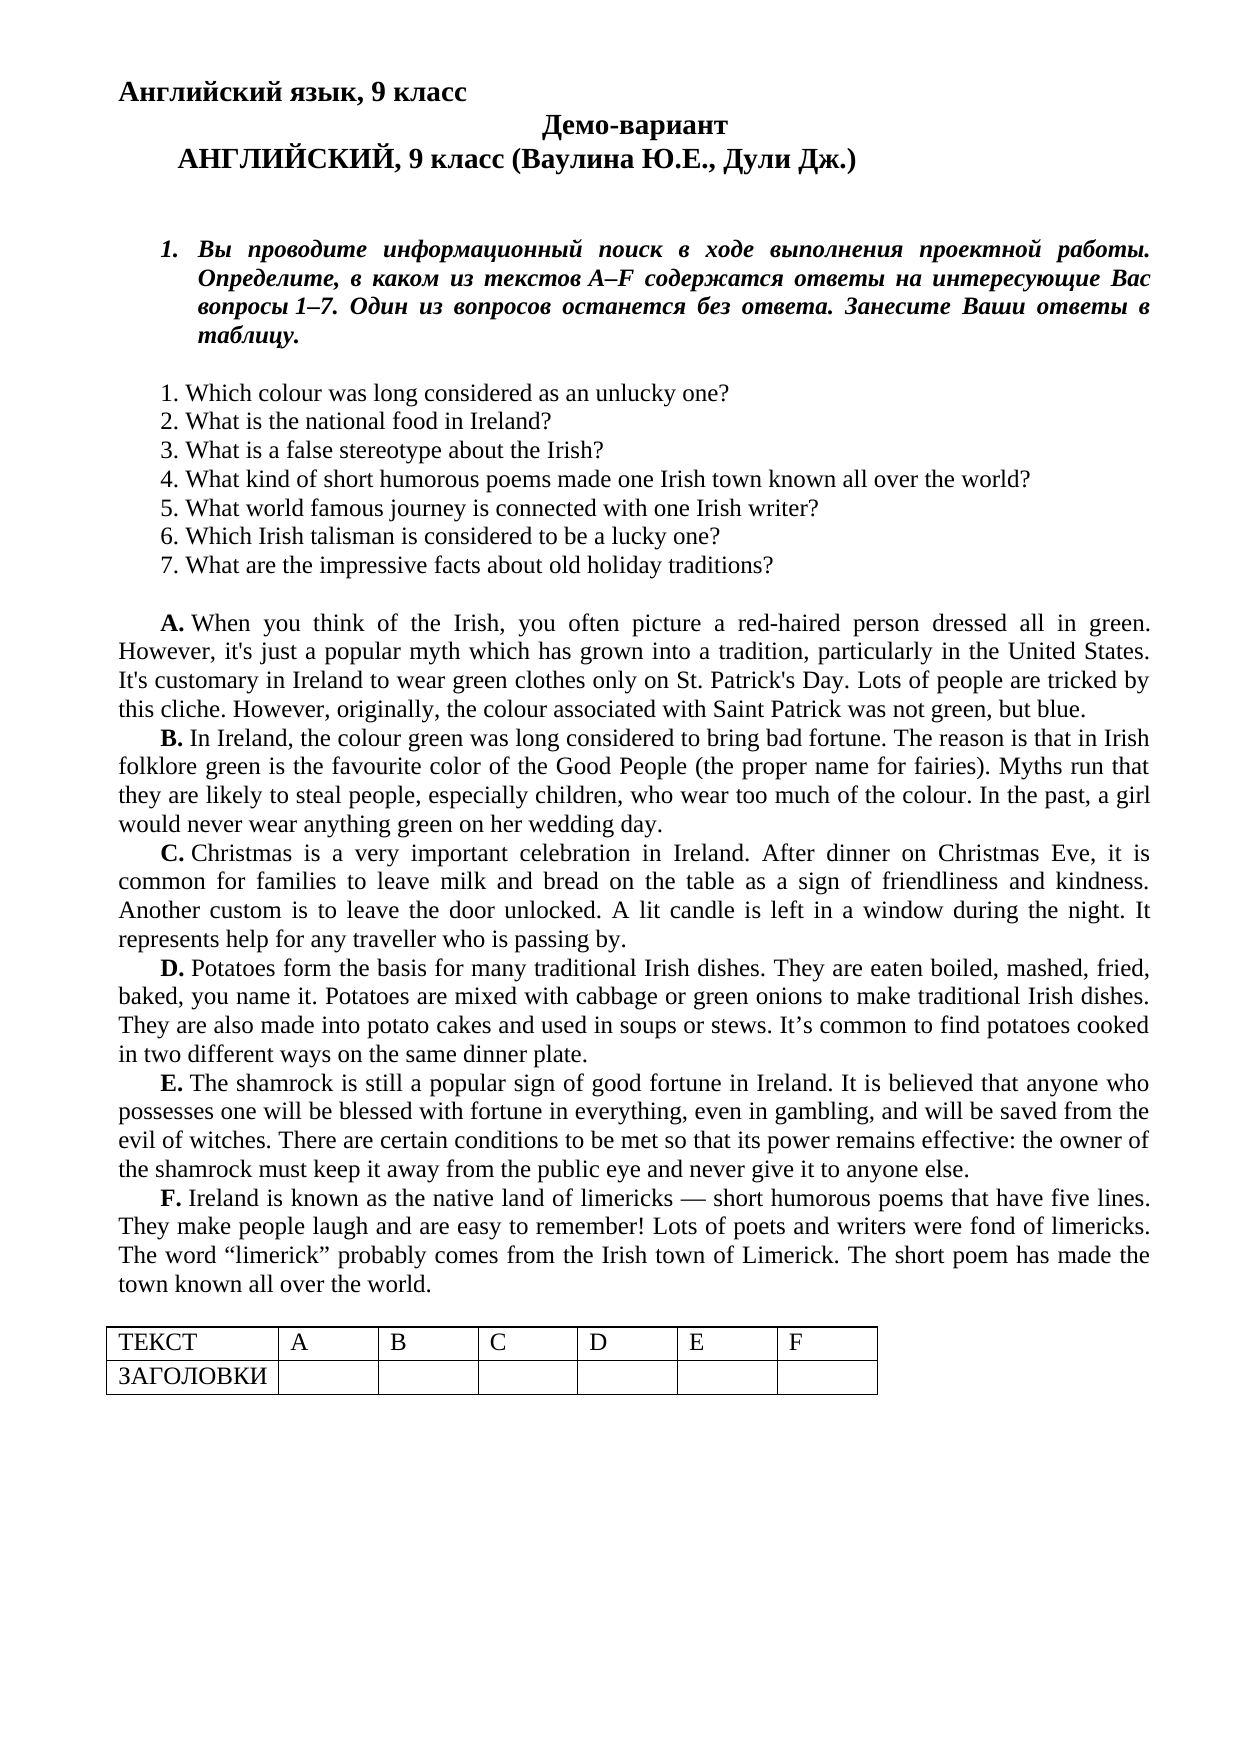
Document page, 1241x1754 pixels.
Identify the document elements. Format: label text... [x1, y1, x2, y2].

text A. When you think of the Irish, you often picture a red-haired person dressed all in green. However, it's just a popular myth which has grown into a tradition, particularly in the United States. It's customary in Ireland to wear green clothes only on St. Patrick's Day. Lots of people are tricked by this cliche. However, originally, the colour associated with Saint Patrick was not green, but blue. [118, 608, 1152, 723]
text 7. What are the impressive facts about old holiday traditions? [118, 550, 1152, 579]
text F. Ireland is known as the native land of limericks — short humorous poems that have five lines. They make people laugh and are easy to remember! Lots of poets and writers were fond of limericks. The word “limerick” probably comes from the Irish town of Limerick. The short poem has made the town known all over the world. [118, 1183, 1152, 1298]
table_cell ЗАГОЛОВКИ [107, 1361, 278, 1394]
table_header A [279, 1328, 378, 1360]
table_cell [678, 1361, 777, 1394]
table_cell [479, 1361, 577, 1394]
text C. Christmas is a very important celebration in Ireland. After dinner on Christmas Eve, it is common for families to leave milk and bread on the table as a sign of friendliness and kindness. Another custom is to leave the door unlocked. A lit candle is left in a window during the night. It represents help for any traveller who is passing by. [118, 838, 1152, 953]
text 3. What is a false stereotype about the Irish? [118, 435, 1152, 464]
table_cell [778, 1361, 877, 1394]
table_header E [678, 1328, 777, 1360]
text 6. Which Irish talisman is considered to be a lucky one? [118, 521, 1152, 550]
text 5. What world famous journey is connected with one Irish writer? [118, 493, 1152, 521]
table_header B [379, 1328, 478, 1360]
table_cell [578, 1361, 677, 1394]
text E. The shamrock is still a popular sign of good fortune in Ireland. It is believed that anyone who possesses one will be blessed with fortune in everything, even in gambling, and will be saved from the evil of witches. There are certain conditions to be met so that its power remains effective: the owner of the shamrock must keep it away from the public eye and never give it to anyone else. [118, 1068, 1152, 1183]
text B. In Ireland, the colour green was long considered to bring bad fortune. The reason is that in Irish folklore green is the favourite color of the Good People (the proper name for fairies). Myths run that they are likely to steal people, especially children, who wear too much of the colour. In the past, a girl would never wear anything green on her wedding day. [118, 723, 1152, 838]
table_header ТЕКСТ [107, 1328, 278, 1360]
text АНГЛИЙСКИЙ, 9 класс (Ваулина Ю.Е., Дули Дж.) [118, 141, 1152, 174]
text 2. What is the national food in Ireland? [118, 406, 1152, 435]
table_header F [778, 1328, 877, 1360]
text Английский язык, 9 класс [118, 74, 1152, 107]
text 4. What kind of short humorous poems made one Irish town known all over the world? [118, 464, 1152, 493]
list Вы проводите информационный поиск в ходе выполнения проектной работы. Определите, в каком из текстов A–F содержатся ответы на интересующие Вас вопросы 1–7. Один из вопросов останется без ответа. Занесите Ваши ответы в таблицу. [160, 234, 1152, 349]
table_cell [379, 1361, 478, 1394]
table_header C [479, 1328, 577, 1360]
table_cell [279, 1361, 378, 1394]
text Демо-вариант [118, 107, 1152, 141]
text D. Potatoes form the basis for many traditional Irish dishes. They are eaten boiled, mashed, fried, baked, you name it. Potatoes are mixed with cabbage or green onions to make traditional Irish dishes. They are also made into potato cakes and used in soups or stews. It’s common to find potatoes cooked in two different ways on the same dinner plate. [118, 953, 1152, 1068]
text 1. Which colour was long considered as an unlucky one? [118, 378, 1152, 406]
table_header D [578, 1328, 677, 1360]
